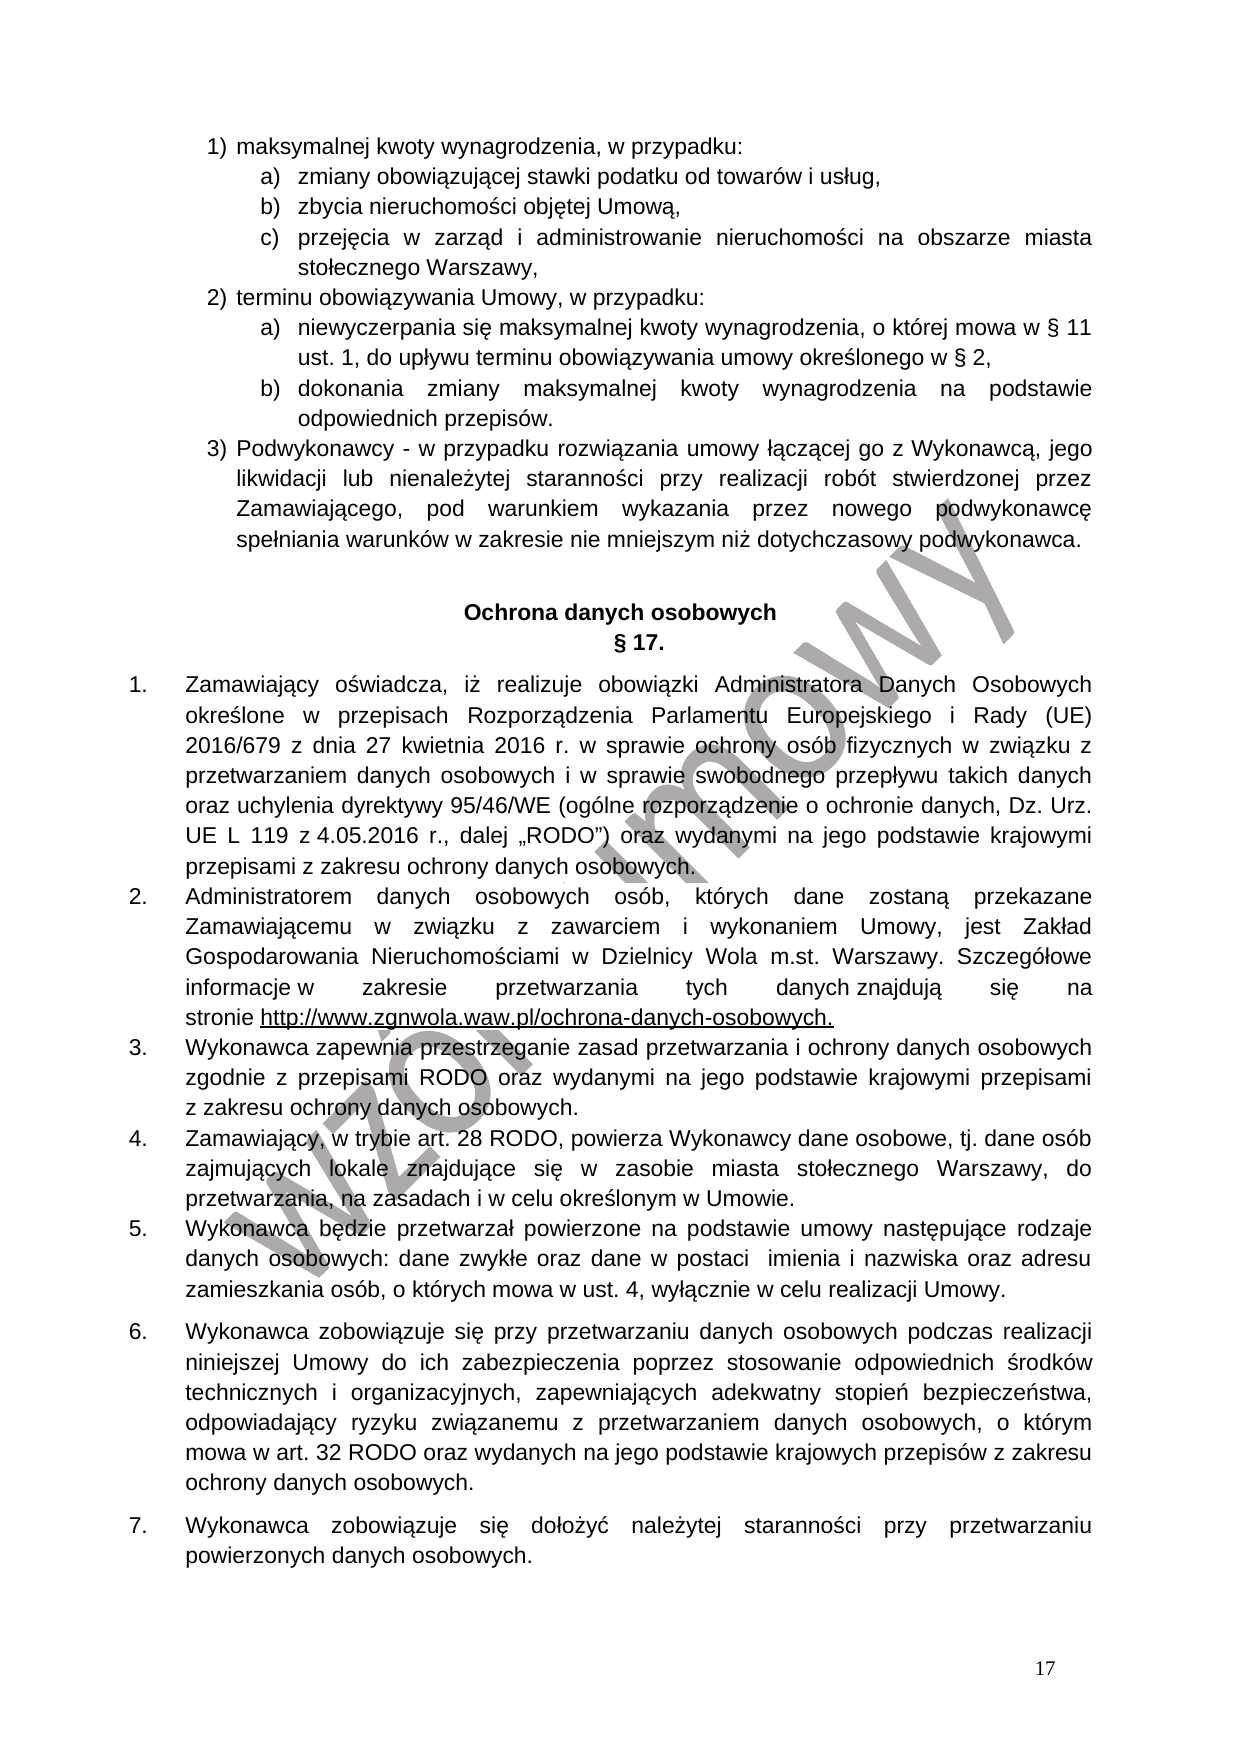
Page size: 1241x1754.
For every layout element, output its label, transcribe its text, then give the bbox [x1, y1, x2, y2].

list dokonania zmiany maksymalnej kwoty wynagrodzenia na podstawie odpowiednich przepisów. [260, 374, 1093, 431]
list zbycia nieruchomości objętej Umową, [260, 193, 1093, 220]
list terminu obowiązywania Umowy, w przypadku: [207, 284, 1093, 310]
list Zamawiający oświadcza, iż realizuje obowiązki Administratora Danych Osobowych określone w przepisach Rozporządzenia Parlamentu Europejskiego i Rady (UE) 2016/679 z dnia 27 kwietnia 2016 r. w sprawie ochrony osób fizycznych w związku z przetwarzaniem danych osobowych i w sprawie swobodnego przepływu takich danych oraz uchylenia dyrektywy 95/46/WE (ogólne rozporządzenie o ochronie danych, Dz. Urz. UE L 119 z 4.05.2016 r., dalej „RODO”) oraz wydanymi na jego podstawie krajowymi przepisami z zakresu ochrony danych osobowych. [148, 671, 1093, 879]
list niewyczerpania się maksymalnej kwoty wynagrodzenia, o której mowa w § 11 ust. 1, do upływu terminu obowiązywania umowy określonego w § 2, [260, 314, 1093, 371]
list Wykonawca zobowiązuje się dołożyć należytej staranności przy przetwarzaniu powierzonych danych osobowych. [148, 1512, 1093, 1569]
list Podwykonawcy - w przypadku rozwiązania umowy łączącej go z Wykonawcą, jego likwidacji lub nienależytej staranności przy realizacji robót stwierdzonej przez Zamawiającego, pod warunkiem wykazania przez nowego podwykonawcę spełniania warunków w zakresie nie mniejszym niż dotychczasowy podwykonawca. [207, 435, 1093, 552]
list Administratorem danych osobowych osób, których dane zostaną przekazane Zamawiającemu w związku z zawarciem i wykonaniem Umowy, jest Zakład Gospodarowania Nieruchomościami w Dzielnicy Wola m.st. Warszawy. Szczegółowe informacje w zakresie przetwarzania tych danych znajdują się na stronie http://www.zgnwola.waw.pl/ochrona-danych-osobowych. [148, 883, 1093, 1030]
list Wykonawca będzie przetwarzał powierzone na podstawie umowy następujące rodzaje danych osobowych: dane zwykłe oraz dane w postaci imienia i nazwiska oraz adresu zamieszkania osób, o których mowa w ust. 4, wyłącznie w celu realizacji Umowy. [148, 1215, 1093, 1302]
text § 17. [185, 629, 1093, 655]
list zmiany obowiązującej stawki podatku od towarów i usług, [260, 163, 1093, 189]
list przejęcia w zarząd i administrowanie nieruchomości na obszarze miasta stołecznego Warszawy, [260, 223, 1093, 280]
text Ochrona danych osobowych [148, 598, 1093, 625]
list Wykonawca zapewnia przestrzeganie zasad przetwarzania i ochrony danych osobowych zgodnie z przepisami RODO oraz wydanymi na jego podstawie krajowymi przepisami z zakresu ochrony danych osobowych. [148, 1034, 1093, 1121]
list Zamawiający, w trybie art. 28 RODO, powierza Wykonawcy dane osobowe, tj. dane osób zajmujących lokale znajdujące się w zasobie miasta stołecznego Warszawy, do przetwarzania, na zasadach i w celu określonym w Umowie. [148, 1124, 1093, 1211]
list maksymalnej kwoty wynagrodzenia, w przypadku: [207, 133, 1093, 159]
list Wykonawca zobowiązuje się przy przetwarzaniu danych osobowych podczas realizacji niniejszej Umowy do ich zabezpieczenia poprzez stosowanie odpowiednich środków technicznych i organizacyjnych, zapewniających adekwatny stopień bezpieczeństwa, odpowiadający ryzyku związanemu z przetwarzaniem danych osobowych, o którym mowa w art. 32 RODO oraz wydanych na jego podstawie krajowych przepisów z zakresu ochrony danych osobowych. [148, 1318, 1093, 1496]
